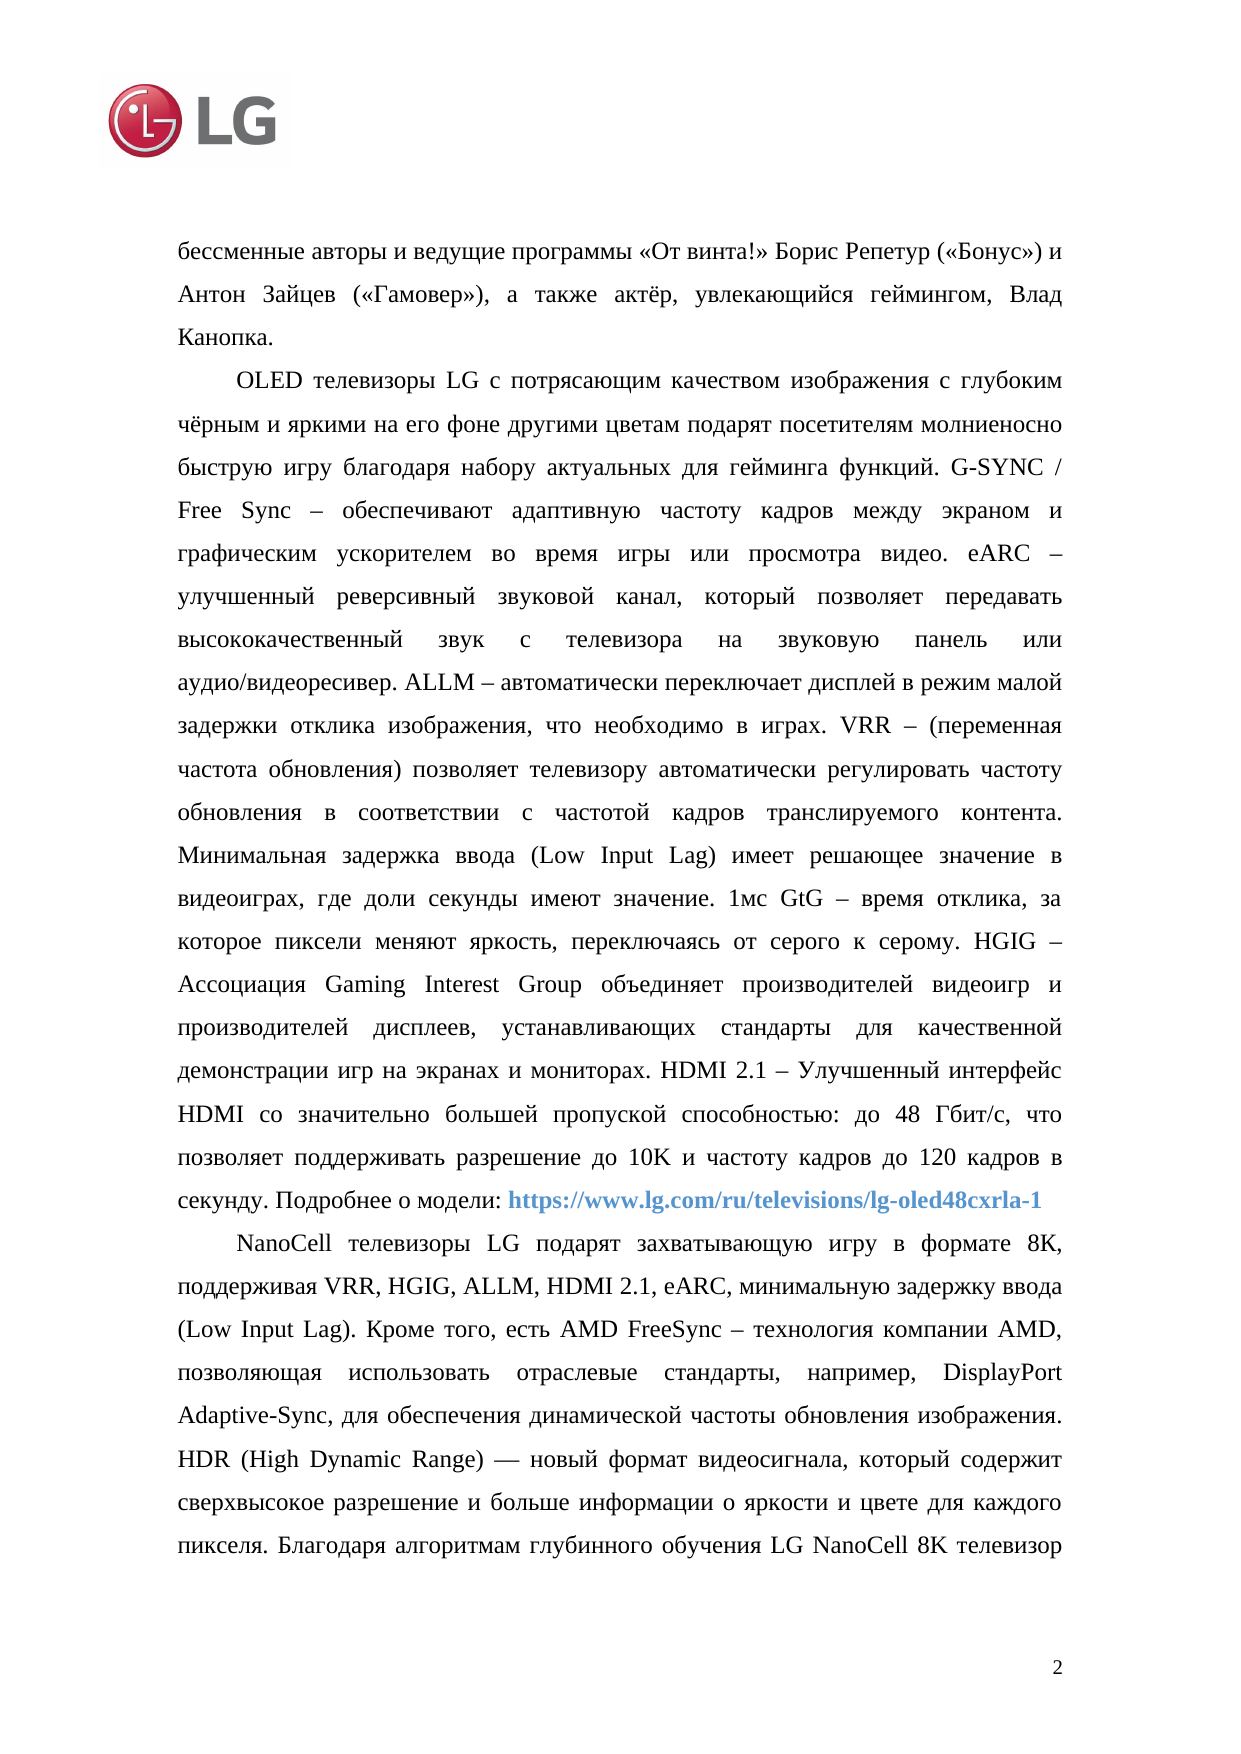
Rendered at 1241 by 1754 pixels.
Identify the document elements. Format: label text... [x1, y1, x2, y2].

picture [98, 73, 291, 168]
text OLED телевизоры LG с потрясающим качеством изображения с глубоким чёрным и яркими на его фоне другими цветам подарят посетителям молниеносно быструю игру благодаря набору актуальных для гейминга функций. G-SYNC / Free Sync – обеспечивают адаптивную частоту кадров между экраном и графическим ускорителем во время игры или просмотра видео. eARC – улучшенный реверсивный звуковой канал, который позволяет передавать высококачественный звук с телевизора на звуковую панель или аудио/видеоресивер. ALLM – автоматически переключает дисплей в режим малой задержки отклика изображения, что необходимо в играх. VRR – (переменная частота обновления) позволяет телевизору автоматически регулировать частоту обновления в соответствии с частотой кадров транслируемого контента. Минимальная задержка ввода (Low Input Lag) имеет решающее значение в видеоиграх, где доли секунды имеют значение. 1мс GtG – время отклика, за которое пиксели меняют яркость, переключаясь от серого к серому. HGIG – Ассоциация Gaming Interest Group объединяет производителей видеоигр и производителей дисплеев, устанавливающих стандарты для качественной демонстрации игр на экранах и мониторах. HDMI 2.1 – Улучшенный интерфейс HDMI со значительно большей пропуской способностью: до 48 Гбит/с, что позволяет поддерживать разрешение до 10K и частоту кадров до 120 кадров в секунду. Подробнее о модели: https://www.lg.com/ru/televisions/lg-oled48cxrla-1 [177, 366, 1063, 1214]
